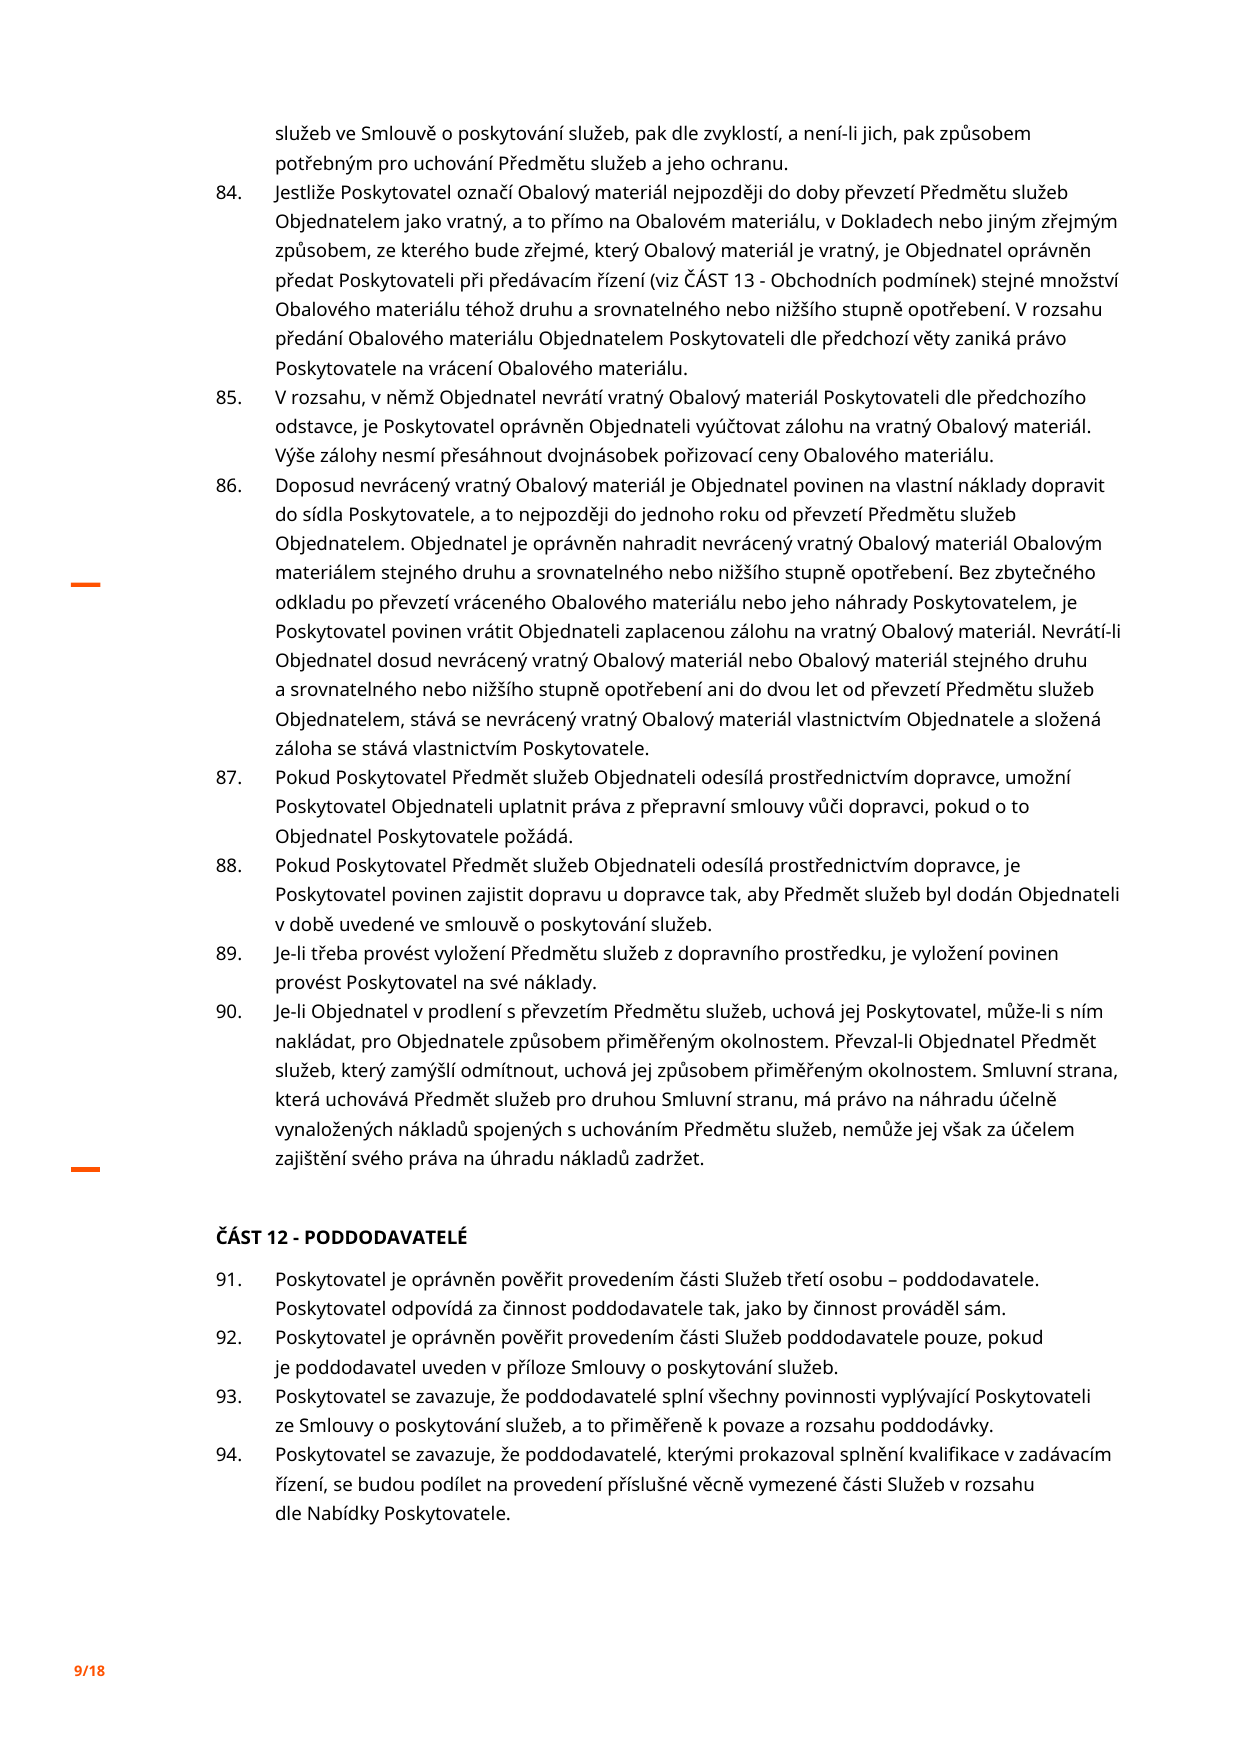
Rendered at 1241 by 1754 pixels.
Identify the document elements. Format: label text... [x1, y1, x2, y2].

list Poskytovatel je oprávněn pověřit provedením části Služeb třetí osobu – poddodavatele. Poskytovatel odpovídá za činnost poddodavatele tak, jako by činnost prováděl sám. [216, 1266, 1122, 1321]
list Jestliže Poskytovatel označí Obalový materiál nejpozději do doby převzetí Předmětu služeb Objednatelem jako vratný, a to přímo na Obalovém materiálu, v Dokladech nebo jiným zřejmým způsobem, ze kterého bude zřejmé, který Obalový materiál je vratný, je Objednatel oprávněn předat Poskytovateli při předávacím řízení (viz ČÁST 13 - Obchodních podmínek) stejné množství Obalového materiálu téhož druhu a srovnatelného nebo nižšího stupně opotřebení. V rozsahu předání Obalového materiálu Objednatelem Poskytovateli dle předchozí věty zaniká právo Poskytovatele na vrácení Obalového materiálu. [216, 179, 1122, 380]
list Je-li třeba provést vyložení Předmětu služeb z dopravního prostředku, je vyložení povinen provést Poskytovatel na své náklady. [216, 940, 1122, 995]
list Poskytovatel se zavazuje, že poddodavatelé, kterými prokazoval splnění kvalifikace v zadávacím řízení, se budou podílet na provedení příslušné věcně vymezené části Služeb v rozsahu dle Nabídky Poskytovatele. [216, 1442, 1122, 1526]
list Poskytovatel se zavazuje, že poddodavatelé splní všechny povinnosti vyplývající Poskytovateli ze Smlouvy o poskytování služeb, a to přiměřeně k povaze a rozsahu poddodávky. [216, 1383, 1122, 1438]
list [216, 121, 1122, 175]
list PODDODAVATELÉ [216, 1224, 1122, 1250]
list Pokud Poskytovatel Předmět služeb Objednateli odesílá prostřednictvím dopravce, je Poskytovatel povinen zajistit dopravu u dopravce tak, aby Předmět služeb byl dodán Objednateli v době uvedené ve smlouvě o poskytování služeb. [216, 852, 1122, 936]
list Doposud nevrácený vratný Obalový materiál je Objednatel povinen na vlastní náklady dopravit do sídla Poskytovatele, a to nejpozději do jednoho roku od převzetí Předmětu služeb Objednatelem. Objednatel je oprávněn nahradit nevrácený vratný Obalový materiál Obalovým materiálem stejného druhu a srovnatelného nebo nižšího stupně opotřebení. Bez zbytečného odkladu po převzetí vráceného Obalového materiálu nebo jeho náhrady Poskytovatelem, je Poskytovatel povinen vrátit Objednateli zaplacenou zálohu na vratný Obalový materiál. Nevrátí-li Objednatel dosud nevrácený vratný Obalový materiál nebo Obalový materiál stejného druhu a srovnatelného nebo nižšího stupně opotřebení ani do dvou let od převzetí Předmětu služeb Objednatelem, stává se nevrácený vratný Obalový materiál vlastnictvím Objednatele a složená záloha se stává vlastnictvím Poskytovatele. [216, 472, 1122, 761]
list Poskytovatel je oprávněn pověřit provedením části Služeb poddodavatele pouze, pokud je poddodavatel uveden v příloze Smlouvy o poskytování služeb. [216, 1325, 1122, 1379]
list Pokud Poskytovatel Předmět služeb Objednateli odesílá prostřednictvím dopravce, umožní Poskytovatel Objednateli uplatnit práva z přepravní smlouvy vůči dopravci, pokud o to Objednatel Poskytovatele požádá. [216, 764, 1122, 849]
list V rozsahu, v němž Objednatel nevrátí vratný Obalový materiál Poskytovateli dle předchozího odstavce, je Poskytovatel oprávněn Objednateli vyúčtovat zálohu na vratný Obalový materiál. Výše zálohy nesmí přesáhnout dvojnásobek pořizovací ceny Obalového materiálu. [216, 384, 1122, 468]
list Je-li Objednatel v prodlení s převzetím Předmětu služeb, uchová jej Poskytovatel, může-li s ním nakládat, pro Objednatele způsobem přiměřeným okolnostem. Převzal-li Objednatel Předmět služeb, který zamýšlí odmítnout, uchová jej způsobem přiměřeným okolnostem. Smluvní strana, která uchovává Předmět služeb pro druhou Smluvní stranu, má právo na náhradu účelně vynaložených nákladů spojených s uchováním Předmětu služeb, nemůže jej však za účelem zajištění svého práva na úhradu nákladů zadržet. [216, 999, 1122, 1171]
